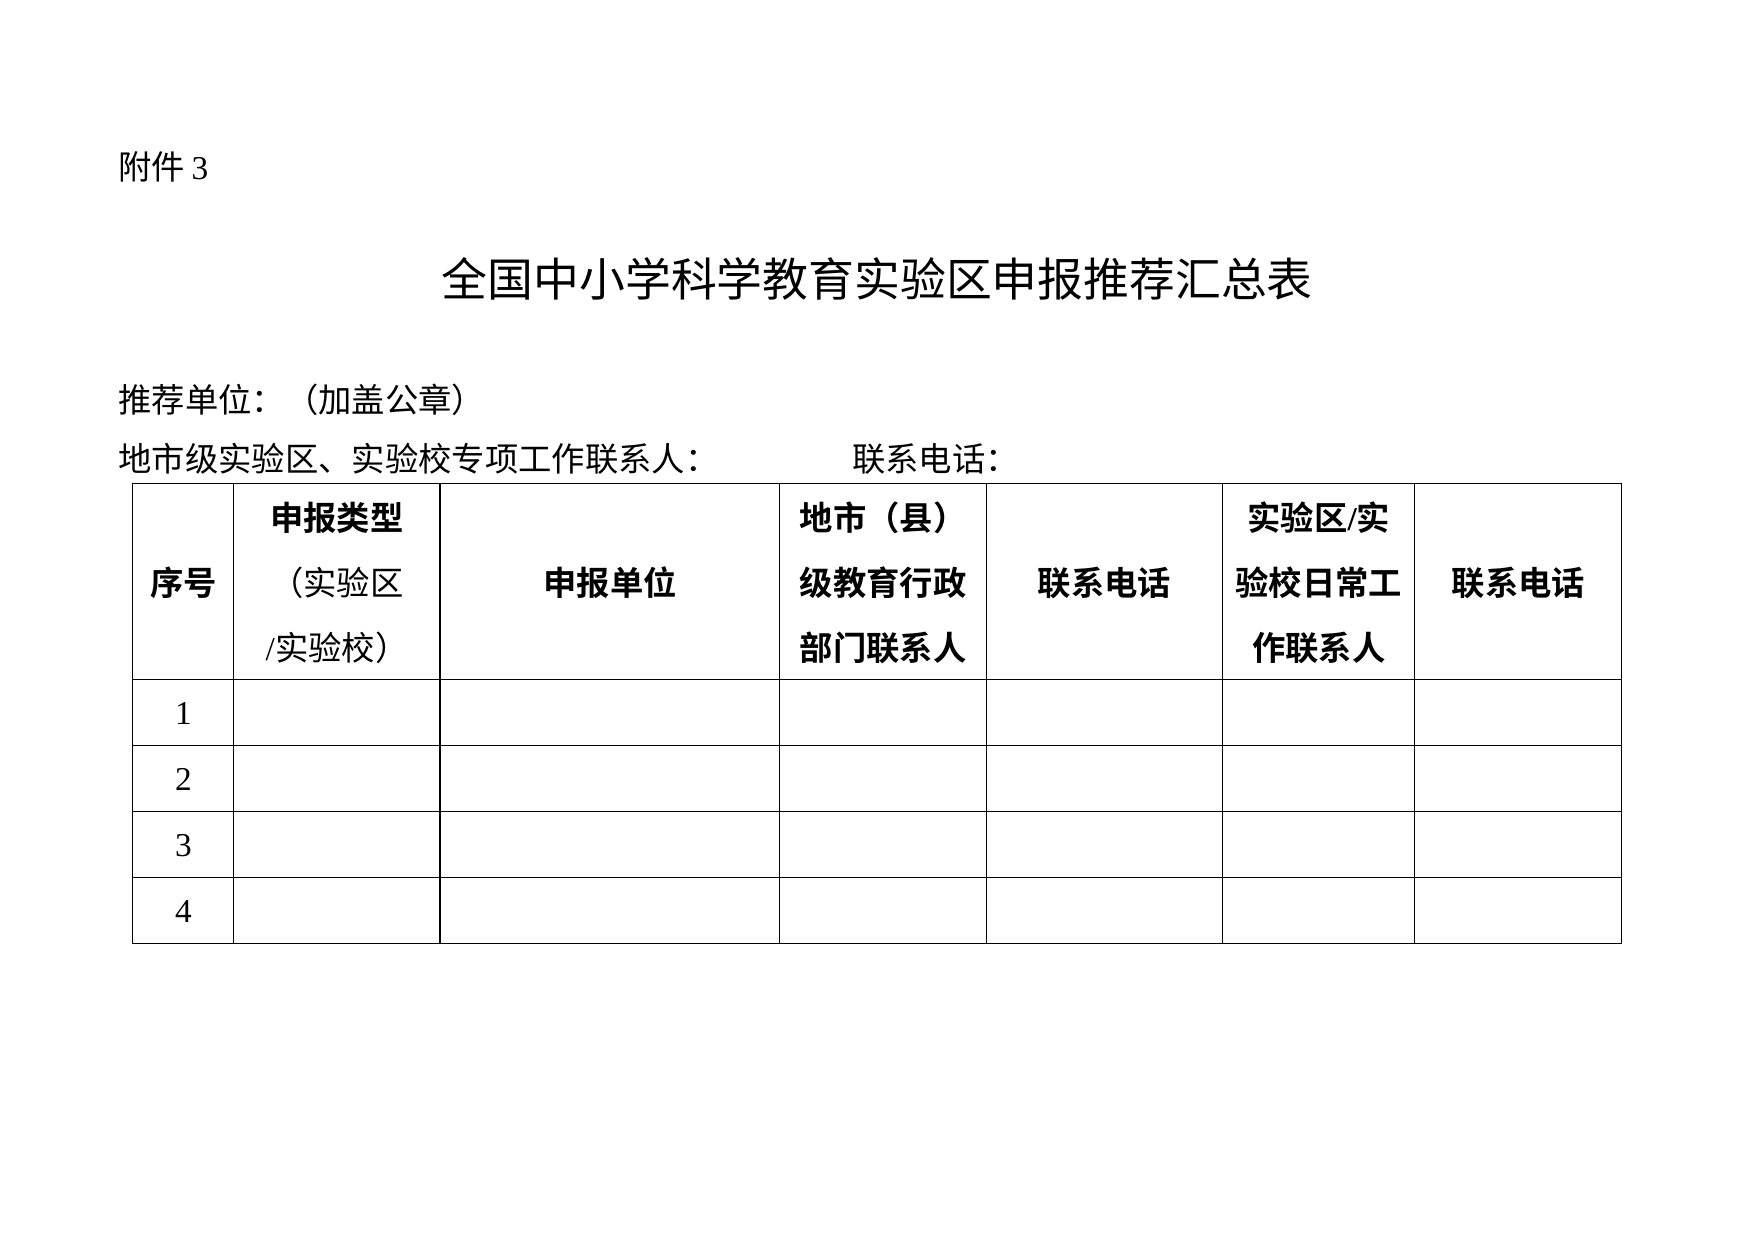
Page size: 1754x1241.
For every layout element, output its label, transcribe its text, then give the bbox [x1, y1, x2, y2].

table_cell [1415, 746, 1621, 811]
table_cell [234, 878, 439, 943]
table_header 联系电话 [987, 484, 1222, 679]
table_cell [1415, 680, 1621, 745]
table_cell [987, 812, 1222, 877]
table_header 申报单位 [441, 484, 779, 679]
table_cell 3 [133, 812, 233, 877]
table_cell [987, 746, 1222, 811]
table_cell [1223, 680, 1414, 745]
table_cell [234, 812, 439, 877]
table_cell [1223, 812, 1414, 877]
table_cell [441, 878, 779, 943]
table_header 序号 [133, 484, 233, 679]
table_cell [780, 812, 986, 877]
text 推荐单位：（加盖公章） [118, 366, 1636, 424]
table_cell [1415, 878, 1621, 943]
table_header 地市（县）级教育行政部门联系人 [780, 484, 986, 679]
table_cell [441, 680, 779, 745]
table_cell [987, 878, 1222, 943]
table_cell [987, 680, 1222, 745]
text 地市级实验区、实验校专项工作联系人： 联系电话： [118, 424, 1636, 483]
table_cell [780, 878, 986, 943]
table_cell [1415, 812, 1621, 877]
table_cell [780, 746, 986, 811]
table_cell [1223, 878, 1414, 943]
table_header 联系电话 [1415, 484, 1621, 679]
table_cell [441, 812, 779, 877]
table_cell [441, 746, 779, 811]
table_cell [780, 680, 986, 745]
text 全国中小学科学教育实验区申报推荐汇总表 [118, 249, 1636, 308]
table_cell 1 [133, 680, 233, 745]
table_cell 4 [133, 878, 233, 943]
table_header 实验区/实验校日常工作联系人 [1223, 484, 1414, 679]
table_cell [234, 680, 439, 745]
table_cell [234, 746, 439, 811]
table_header 申报类型 （实验区 /实验校） [234, 484, 439, 679]
table_cell [1223, 746, 1414, 811]
text 附件3 [118, 133, 1636, 191]
table_cell 2 [133, 746, 233, 811]
